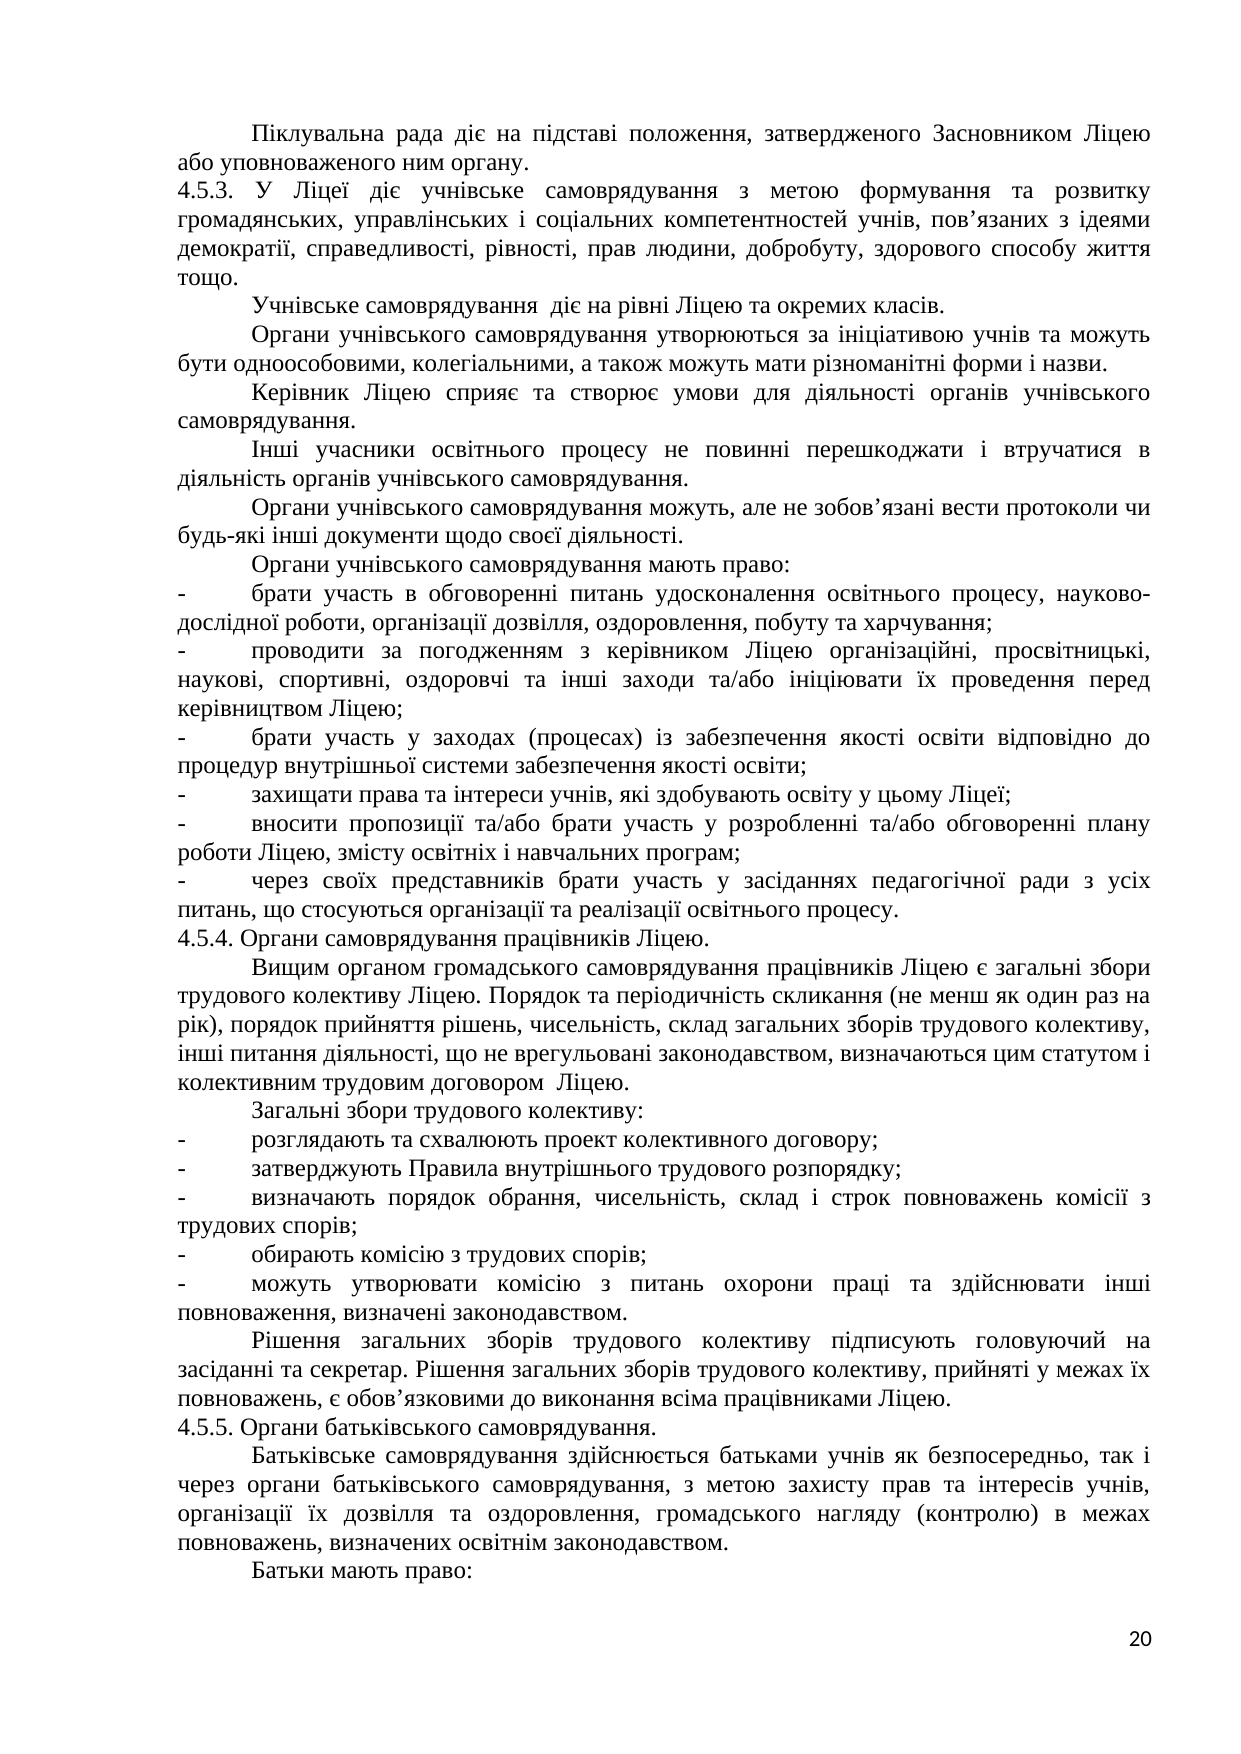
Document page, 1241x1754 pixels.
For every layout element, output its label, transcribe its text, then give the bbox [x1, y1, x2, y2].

text Інші учасники освітнього процесу не повинні перешкоджати і втручатися в діяльність органів учнівського самоврядування. [177, 434, 1152, 492]
text 4.5.4. Органи самоврядування працівників Ліцею. [177, 923, 1152, 952]
list брати участь в обговоренні питань удосконалення освітнього процесу, науково-дослідної роботи, організації дозвілля, оздоровлення, побуту та харчування; [177, 578, 1152, 636]
list розглядають та схвалюють проект колективного договору; [177, 1124, 1152, 1153]
text Органи учнівського самоврядування мають право: [177, 549, 1152, 578]
text Органи учнівського самоврядування утворюються за ініціативою учнів та можуть бути одноособовими, колегіальними, а також можуть мати різноманітні форми і назви. [177, 319, 1152, 377]
list обирають комісію з трудових спорів; [177, 1239, 1152, 1268]
list визначають порядок обрання, чисельність, склад і строк повноважень комісії з трудових спорів; [177, 1182, 1152, 1239]
text Батьківське самоврядування здійснюється батьками учнів як безпосередньо, так і через органи батьківського самоврядування, з метою захисту прав та інтересів учнів, організації їх дозвілля та оздоровлення, громадського нагляду (контролю) в межах повноважень, визначених освітнім законодавством. [177, 1441, 1152, 1556]
list затверджують Правила внутрішнього трудового розпорядку; [177, 1153, 1152, 1182]
list можуть утворювати комісію з питань охорони праці та здійснювати інші повноваження, визначені законодавством. [177, 1268, 1152, 1326]
list вносити пропозиції та/або брати участь у розробленні та/або обговоренні плану роботи Ліцею, змісту освітніх і навчальних програм; [177, 808, 1152, 866]
text 4.5.3. У Ліцеї діє учнівське самоврядування з метою формування та розвитку громадянських, управлінських і соціальних компетентностей учнів, пов’язаних з ідеями демократії, справедливості, рівності, прав людини, добробуту, здорового способу життя тощо. [177, 176, 1152, 291]
list захищати права та інтереси учнів, які здобувають освіту у цьому Ліцеї; [177, 779, 1152, 808]
text Батьки мають право: [177, 1556, 1152, 1584]
text Рішення загальних зборів трудового колективу підписують головуючий на засіданні та секретар. Рішення загальних зборів трудового колективу, прийняті у межах їх повноважень, є обов’язковими до виконання всіма працівниками Ліцею. [177, 1326, 1152, 1412]
list брати участь у заходах (процесах) із забезпечення якості освіти відповідно до процедур внутрішньої системи забезпечення якості освіти; [177, 722, 1152, 779]
text Органи учнівського самоврядування можуть, але не зобов’язані вести протоколи чи будь-які інші документи щодо своєї діяльності. [177, 492, 1152, 549]
list через своїх представників брати участь у засіданнях педагогічної ради з усіх питань, що стосуються організації та реалізації освітнього процесу. [177, 866, 1152, 923]
list проводити за погодженням з керівником Ліцею організаційні, просвітницькі, наукові, спортивні, оздоровчі та інші заходи та/або ініціювати їх проведення перед керівництвом Ліцею; [177, 636, 1152, 722]
text Піклувальна рада діє на підставі положення, затвердженого Засновником Ліцею або уповноваженого ним органу. [177, 118, 1152, 176]
text Вищим органом громадського самоврядування працівників Ліцею є загальні збори трудового колективу Ліцею. Порядок та періодичність скликання (не менш як один раз на рік), порядок прийняття рішень, чисельність, склад загальних зборів трудового колективу, інші питання діяльності, що не врегульовані законодавством, визначаються цим статутом і колективним трудовим договором Ліцею. [177, 952, 1152, 1096]
text 4.5.5. Органи батьківського самоврядування. [177, 1412, 1152, 1441]
text Учнівське самоврядування діє на рівні Ліцею та окремих класів. [177, 291, 1152, 319]
text Загальні збори трудового колективу: [177, 1096, 1152, 1124]
text Керівник Ліцею сприяє та створює умови для діяльності органів учнівського самоврядування. [177, 377, 1152, 434]
